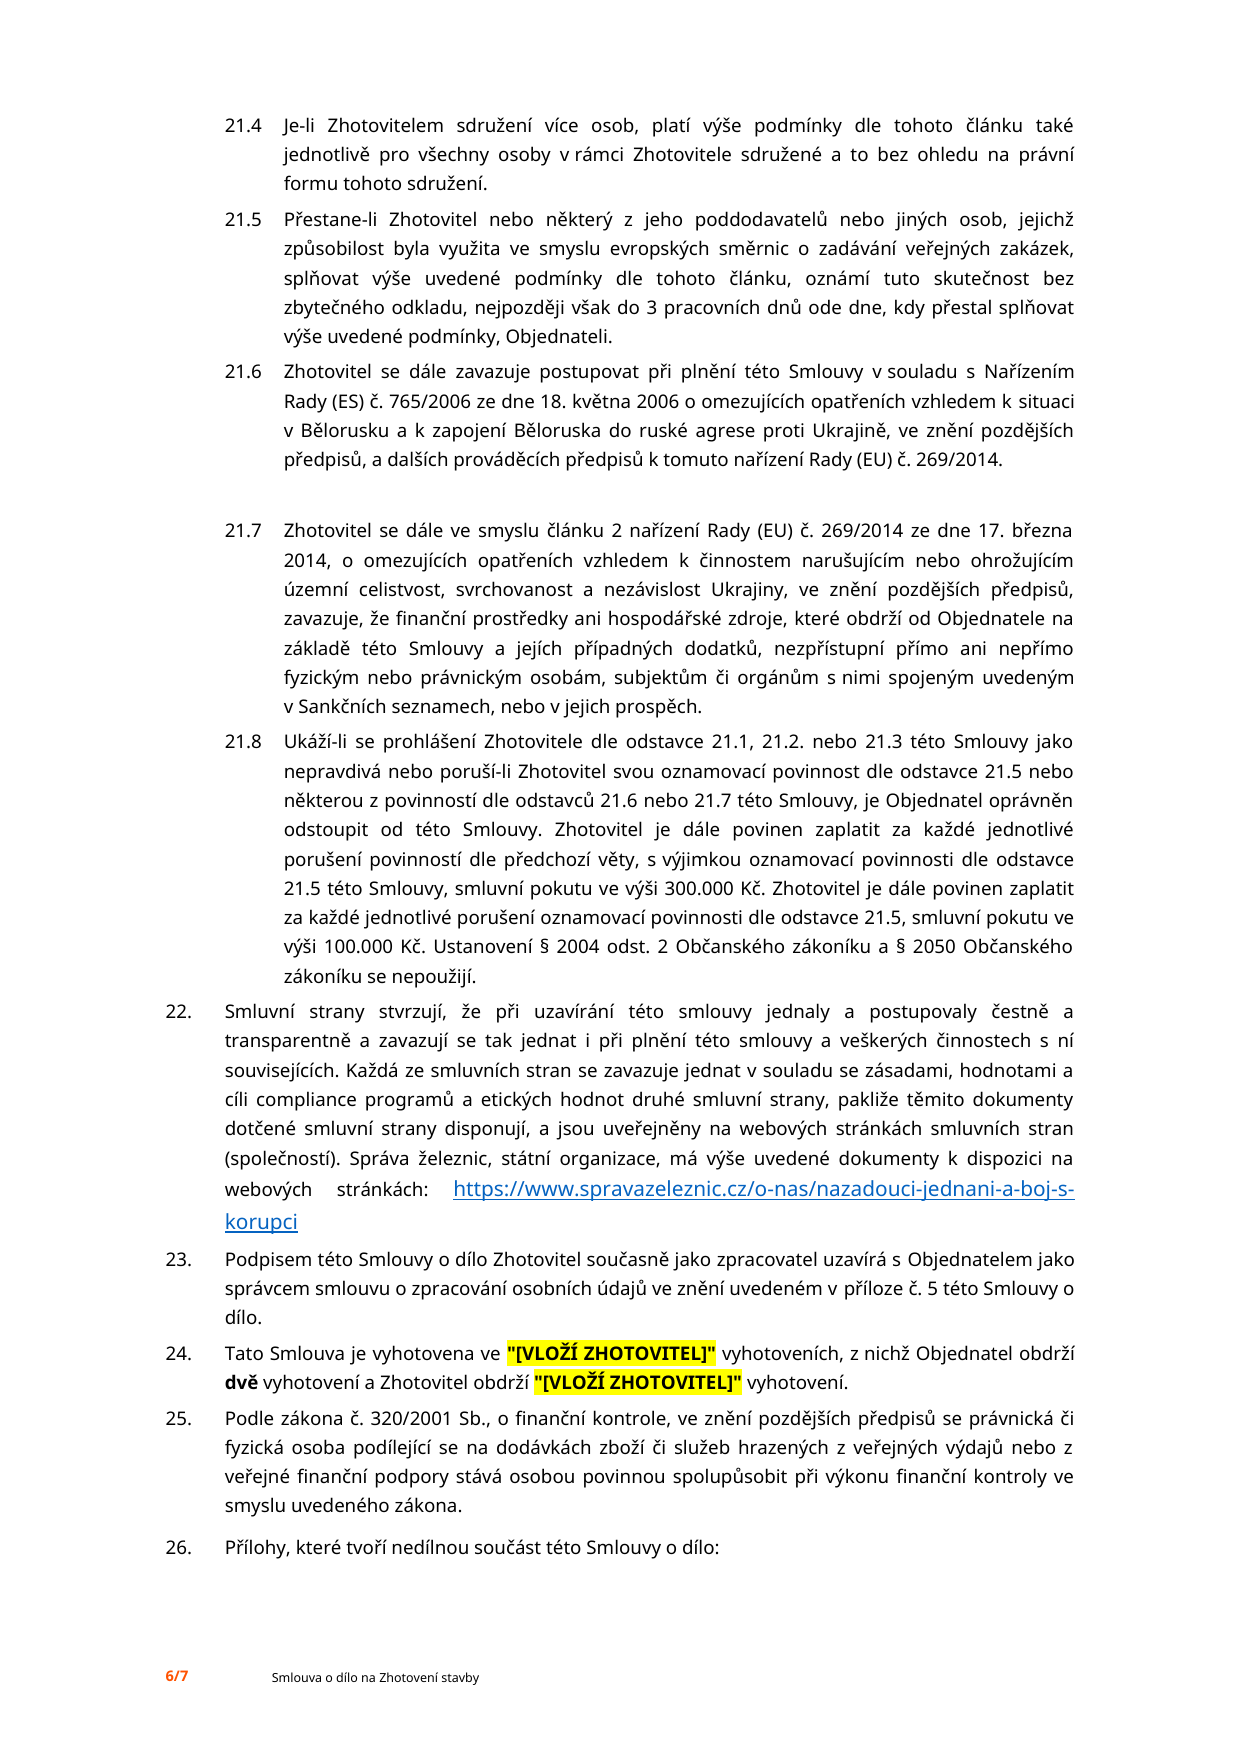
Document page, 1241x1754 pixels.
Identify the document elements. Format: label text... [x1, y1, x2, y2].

list Přestane-li Zhotovitel nebo některý z jeho poddodavatelů nebo jiných osob, jejichž způsobilost byla využita ve smyslu evropských směrnic o zadávání veřejných zakázek, splňovat výše uvedené podmínky dle tohoto článku, oznámí tuto skutečnost bez zbytečného odkladu, nejpozději však do 3 pracovních dnů ode dne, kdy přestal splňovat výše uvedené podmínky, Objednateli. [224, 206, 1075, 349]
list Tato Smlouva je vyhotovena ve "[VLOŽÍ ZHOTOVITEL]" vyhotoveních, z nichž Objednatel obdrží dvě vyhotovení a Zhotovitel obdrží "[VLOŽÍ ZHOTOVITEL]" vyhotovení. [165, 1340, 1075, 1395]
list Je-li Zhotovitelem sdružení více osob, platí výše podmínky dle tohoto článku také jednotlivě pro všechny osoby v rámci Zhotovitele sdružené a to bez ohledu na právní formu tohoto sdružení. [224, 112, 1075, 196]
list Zhotovitel se dále zavazuje postupovat při plnění této Smlouvy v souladu s Nařízením Rady (ES) č. 765/2006 ze dne 18. května 2006 o omezujících opatřeních vzhledem k situaci v Bělorusku a k zapojení Běloruska do ruské agrese proti Ukrajině, ve znění pozdějších předpisů, a dalších prováděcích předpisů k tomuto nařízení Rady (EU) č. 269/2014. [224, 359, 1075, 472]
list Smluvní strany stvrzují, že při uzavírání této smlouvy jednaly a postupovaly čestně a transparentně a zavazují se tak jednat i při plnění této smlouvy a veškerých činnostech s ní souvisejících. Každá ze smluvních stran se zavazuje jednat v souladu se zásadami, hodnotami a cíli compliance programů a etických hodnot druhé smluvní strany, pakliže těmito dokumenty dotčené smluvní strany disponují, a jsou uveřejněny na webových stránkách smluvních stran (společností). Správa železnic, státní organizace, má výše uvedené dokumenty k dispozici na webových stránkách: https://www.spravazeleznic.cz/o-nas/nazadouci-jednani-a-boj-s-korupci [165, 998, 1075, 1236]
list Přílohy, které tvoří nedílnou součást této Smlouvy o dílo: [165, 1534, 1075, 1560]
list Podle zákona č. 320/2001 Sb., o finanční kontrole, ve znění pozdějších předpisů se právnická či fyzická osoba podílející se na dodávkách zboží či služeb hrazených z veřejných výdajů nebo z veřejné finanční podpory stává osobou povinnou spolupůsobit při výkonu finanční kontroly ve smyslu uvedeného zákona. [165, 1405, 1075, 1518]
list Podpisem této Smlouvy o dílo Zhotovitel současně jako zpracovatel uzavírá s Objednatelem jako správcem smlouvu o zpracování osobních údajů ve znění uvedeném v příloze č. 5 této Smlouvy o dílo. [165, 1246, 1075, 1330]
list Zhotovitel se dále ve smyslu článku 2 nařízení Rady (EU) č. 269/2014 ze dne 17. března 2014, o omezujících opatřeních vzhledem k činnostem narušujícím nebo ohrožujícím územní celistvost, svrchovanost a nezávislost Ukrajiny, ve znění pozdějších předpisů, zavazuje, že finanční prostředky ani hospodářské zdroje, které obdrží od Objednatele na základě této Smlouvy a jejích případných dodatků, nezpřístupní přímo ani nepřímo fyzickým nebo právnickým osobám, subjektům či orgánům s nimi spojeným uvedeným v Sankčních seznamech, nebo v jejich prospěch. [224, 518, 1075, 719]
list Ukáží-li se prohlášení Zhotovitele dle odstavce 21.1, 21.2. nebo 21.3 této Smlouvy jako nepravdivá nebo poruší-li Zhotovitel svou oznamovací povinnost dle odstavce 21.5 nebo některou z povinností dle odstavců 21.6 nebo 21.7 této Smlouvy, je Objednatel oprávněn odstoupit od této Smlouvy. Zhotovitel je dále povinen zaplatit za každé jednotlivé porušení povinností dle předchozí věty, s výjimkou oznamovací povinnosti dle odstavce 21.5 této Smlouvy, smluvní pokutu ve výši 300.000 Kč. Zhotovitel je dále povinen zaplatit za každé jednotlivé porušení oznamovací povinnosti dle odstavce 21.5, smluvní pokutu ve výši 100.000 Kč. Ustanovení § 2004 odst. 2 Občanského zákoníku a § 2050 Občanského zákoníku se nepoužijí. [224, 729, 1075, 988]
